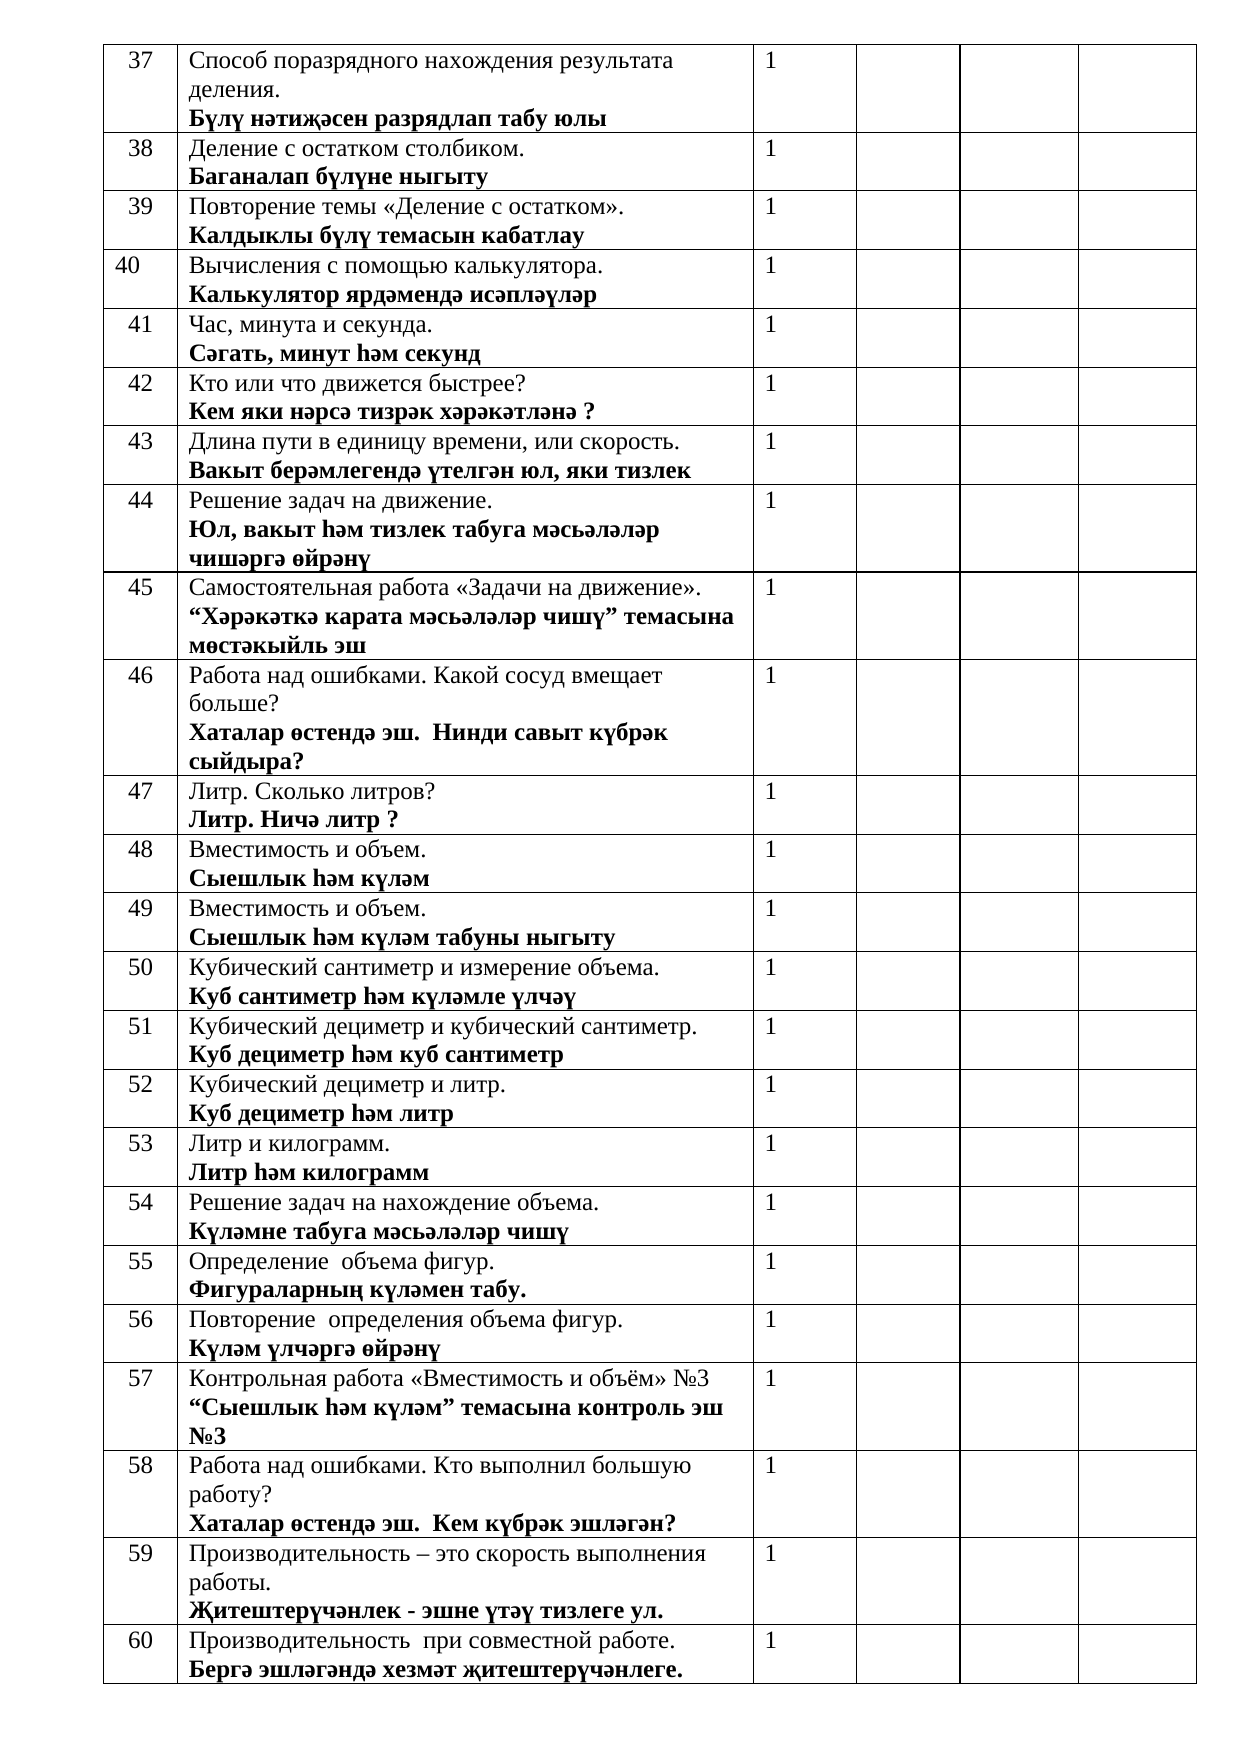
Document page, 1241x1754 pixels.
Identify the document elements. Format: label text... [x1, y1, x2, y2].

table_cell 1 [754, 1538, 856, 1624]
table_cell [857, 1451, 959, 1537]
table_cell 1 [754, 1246, 856, 1303]
table_cell Длина пути в единицу времени, или скорость. Вакыт берәмлегендә үтелгән юл, яки тизлек [178, 426, 753, 484]
table_cell 1 [754, 309, 856, 367]
table_cell [1079, 1305, 1196, 1362]
table_cell [857, 368, 959, 425]
table_cell 1 [754, 250, 856, 308]
table_cell Вместимость и объем. Сыешлык һәм күләм табуны ныгыту [178, 893, 753, 951]
table_cell [1079, 776, 1196, 833]
table_cell [1079, 1363, 1196, 1449]
table_cell [857, 776, 959, 833]
table_cell [961, 485, 1078, 571]
table_cell 56 [104, 1305, 177, 1362]
table_cell 1 [754, 1305, 856, 1362]
table_cell [857, 1128, 959, 1186]
table_cell [1079, 1246, 1196, 1303]
table_cell [1079, 1625, 1196, 1683]
table_cell [961, 191, 1078, 249]
table_cell [961, 1538, 1078, 1624]
table_cell 1 [754, 368, 856, 425]
table_cell Кто или что движется быстрее? Кем яки нәрсә тизрәк хәрәкәтләнә ? [178, 368, 753, 425]
table_cell 1 [754, 426, 856, 484]
table_cell [857, 1363, 959, 1449]
table_cell [961, 1128, 1078, 1186]
table_cell [857, 1070, 959, 1127]
table_cell [961, 1451, 1078, 1537]
table_cell 1 [754, 1128, 856, 1186]
table_cell [1079, 1538, 1196, 1624]
table_cell 43 [104, 426, 177, 484]
table_cell Определение объема фигур. Фигураларның күләмен табу. [178, 1246, 753, 1303]
table_cell 1 [754, 1070, 856, 1127]
table_cell 44 [104, 485, 177, 571]
table_cell [857, 573, 959, 659]
table_cell 55 [104, 1246, 177, 1303]
table_cell 40 [104, 250, 177, 308]
table_cell [857, 1246, 959, 1303]
table_cell [961, 952, 1078, 1010]
table_cell Производительность – это скорость выполнения работы. Җитештерүчәнлек - эшне үтәү тизлеге ул. [178, 1538, 753, 1624]
table_cell [857, 835, 959, 892]
table_cell 51 [104, 1011, 177, 1068]
table_cell 38 [104, 133, 177, 190]
table_cell 59 [104, 1538, 177, 1624]
table_cell Литр. Сколько литров? Литр. Ничә литр ? [178, 776, 753, 833]
table_cell 48 [104, 835, 177, 892]
table_cell [1079, 952, 1196, 1010]
table_cell 1 [754, 1451, 856, 1537]
table_cell [961, 573, 1078, 659]
table_cell 1 [754, 1625, 856, 1683]
table_cell [857, 426, 959, 484]
table_cell Кубический дециметр и литр. Куб дециметр һәм литр [178, 1070, 753, 1127]
table_cell 41 [104, 309, 177, 367]
table_cell 60 [104, 1625, 177, 1683]
table_cell 1 [754, 1011, 856, 1068]
table_cell 49 [104, 893, 177, 951]
table_cell [857, 1625, 959, 1683]
table_cell 39 [104, 191, 177, 249]
table_cell [1079, 1070, 1196, 1127]
table_cell 1 [754, 952, 856, 1010]
table_cell [1079, 660, 1196, 775]
table_cell [857, 485, 959, 571]
table_cell Решение задач на нахождение объема. Күләмне табуга мәсьәләләр чишү [178, 1187, 753, 1245]
table_cell [1079, 133, 1196, 190]
table_cell Повторение определения объема фигур. Күләм үлчәргә өйрәнү [178, 1305, 753, 1362]
table_cell [857, 309, 959, 367]
table_cell Вместимость и объем. Сыешлык һәм күләм [178, 835, 753, 892]
table_cell [961, 660, 1078, 775]
table_cell [857, 660, 959, 775]
table_cell [961, 1363, 1078, 1449]
table_cell 37 [104, 45, 177, 132]
table_cell [961, 309, 1078, 367]
table_cell 1 [754, 893, 856, 951]
table_cell [961, 1625, 1078, 1683]
table_cell 52 [104, 1070, 177, 1127]
table_cell Час, минута и секунда. Сәгать, минут һәм секунд [178, 309, 753, 367]
table_cell 1 [754, 660, 856, 775]
table_cell 53 [104, 1128, 177, 1186]
table_cell [1079, 309, 1196, 367]
table_cell [1079, 1187, 1196, 1245]
table_cell 1 [754, 191, 856, 249]
table_cell [961, 835, 1078, 892]
table_cell Повторение темы «Деление с остатком». Калдыклы бүлү темасын кабатлау [178, 191, 753, 249]
table_cell [857, 1187, 959, 1245]
table_cell [1079, 191, 1196, 249]
table_cell 1 [754, 573, 856, 659]
table_cell [1079, 426, 1196, 484]
table_cell [857, 893, 959, 951]
table_cell [961, 1070, 1078, 1127]
table_cell Кубический дециметр и кубический сантиметр. Куб дециметр һәм куб сантиметр [178, 1011, 753, 1068]
table_cell [961, 368, 1078, 425]
table_cell Производительность при совместной работе. Бергә эшләгәндә хезмәт җитештерүчәнлеге. [178, 1625, 753, 1683]
table_cell Работа над ошибками. Какой сосуд вмещает больше? Хаталар өстендә эш. Нинди савыт күбрәк сыйдыра? [178, 660, 753, 775]
table_cell [961, 1187, 1078, 1245]
table_cell Самостоятельная работа «Задачи на движение». “Хәрәкәткә карата мәсьәләләр чишү” темасына мөстәкыйль эш [178, 573, 753, 659]
table_cell [961, 133, 1078, 190]
table_cell 1 [754, 1187, 856, 1245]
table_cell Работа над ошибками. Кто выполнил большую работу? Хаталар өстендә эш. Кем күбрәк эшләгән? [178, 1451, 753, 1537]
table_cell [1079, 835, 1196, 892]
table_cell 1 [754, 835, 856, 892]
table_cell [857, 1011, 959, 1068]
table_cell [857, 952, 959, 1010]
table_cell 47 [104, 776, 177, 833]
table_cell 1 [754, 776, 856, 833]
table_cell [961, 1246, 1078, 1303]
table_cell [961, 426, 1078, 484]
table_cell Литр и килограмм. Литр һәм килограмм [178, 1128, 753, 1186]
table_cell [857, 250, 959, 308]
table_cell 42 [104, 368, 177, 425]
table_cell 57 [104, 1363, 177, 1449]
table_cell [857, 1305, 959, 1362]
table_cell 54 [104, 1187, 177, 1245]
table_cell 1 [754, 133, 856, 190]
table_cell [857, 45, 959, 132]
table_cell [1079, 368, 1196, 425]
table_cell 45 [104, 573, 177, 659]
table_cell Контрольная работа «Вместимость и объём» №3 “Сыешлык һәм күләм” темасына контроль эш №3 [178, 1363, 753, 1449]
table_cell [961, 1305, 1078, 1362]
table_cell 1 [754, 45, 856, 132]
table_cell [1079, 573, 1196, 659]
table_cell [961, 45, 1078, 132]
table_cell [1079, 893, 1196, 951]
table_cell 1 [754, 485, 856, 571]
table_cell [857, 133, 959, 190]
table_cell 1 [754, 1363, 856, 1449]
table_cell [1079, 45, 1196, 132]
table_cell 58 [104, 1451, 177, 1537]
table_cell Вычисления с помощью калькулятора. Калькулятор ярдәмендә исәпләүләр [178, 250, 753, 308]
table_cell 50 [104, 952, 177, 1010]
table_cell [1079, 485, 1196, 571]
table_cell [857, 1538, 959, 1624]
table_cell [1079, 1011, 1196, 1068]
table_cell 46 [104, 660, 177, 775]
table_cell [961, 893, 1078, 951]
table_cell [857, 191, 959, 249]
table_cell [961, 776, 1078, 833]
table_cell [1079, 1128, 1196, 1186]
table_cell [961, 1011, 1078, 1068]
table_cell [1079, 250, 1196, 308]
table_cell [961, 250, 1078, 308]
table_cell Решение задач на движение. Юл, вакыт һәм тизлек табуга мәсьәләләр чишәргә өйрәнү [178, 485, 753, 571]
table_cell [1079, 1451, 1196, 1537]
table_cell Способ поразрядного нахождения результата деления. Бүлү нәтиҗәсен разрядлап табу юлы [178, 45, 753, 132]
table_cell Кубический сантиметр и измерение объема. Куб сантиметр һәм күләмле үлчәү [178, 952, 753, 1010]
table_cell Деление с остатком столбиком. Баганалап бүлүне ныгыту [178, 133, 753, 190]
